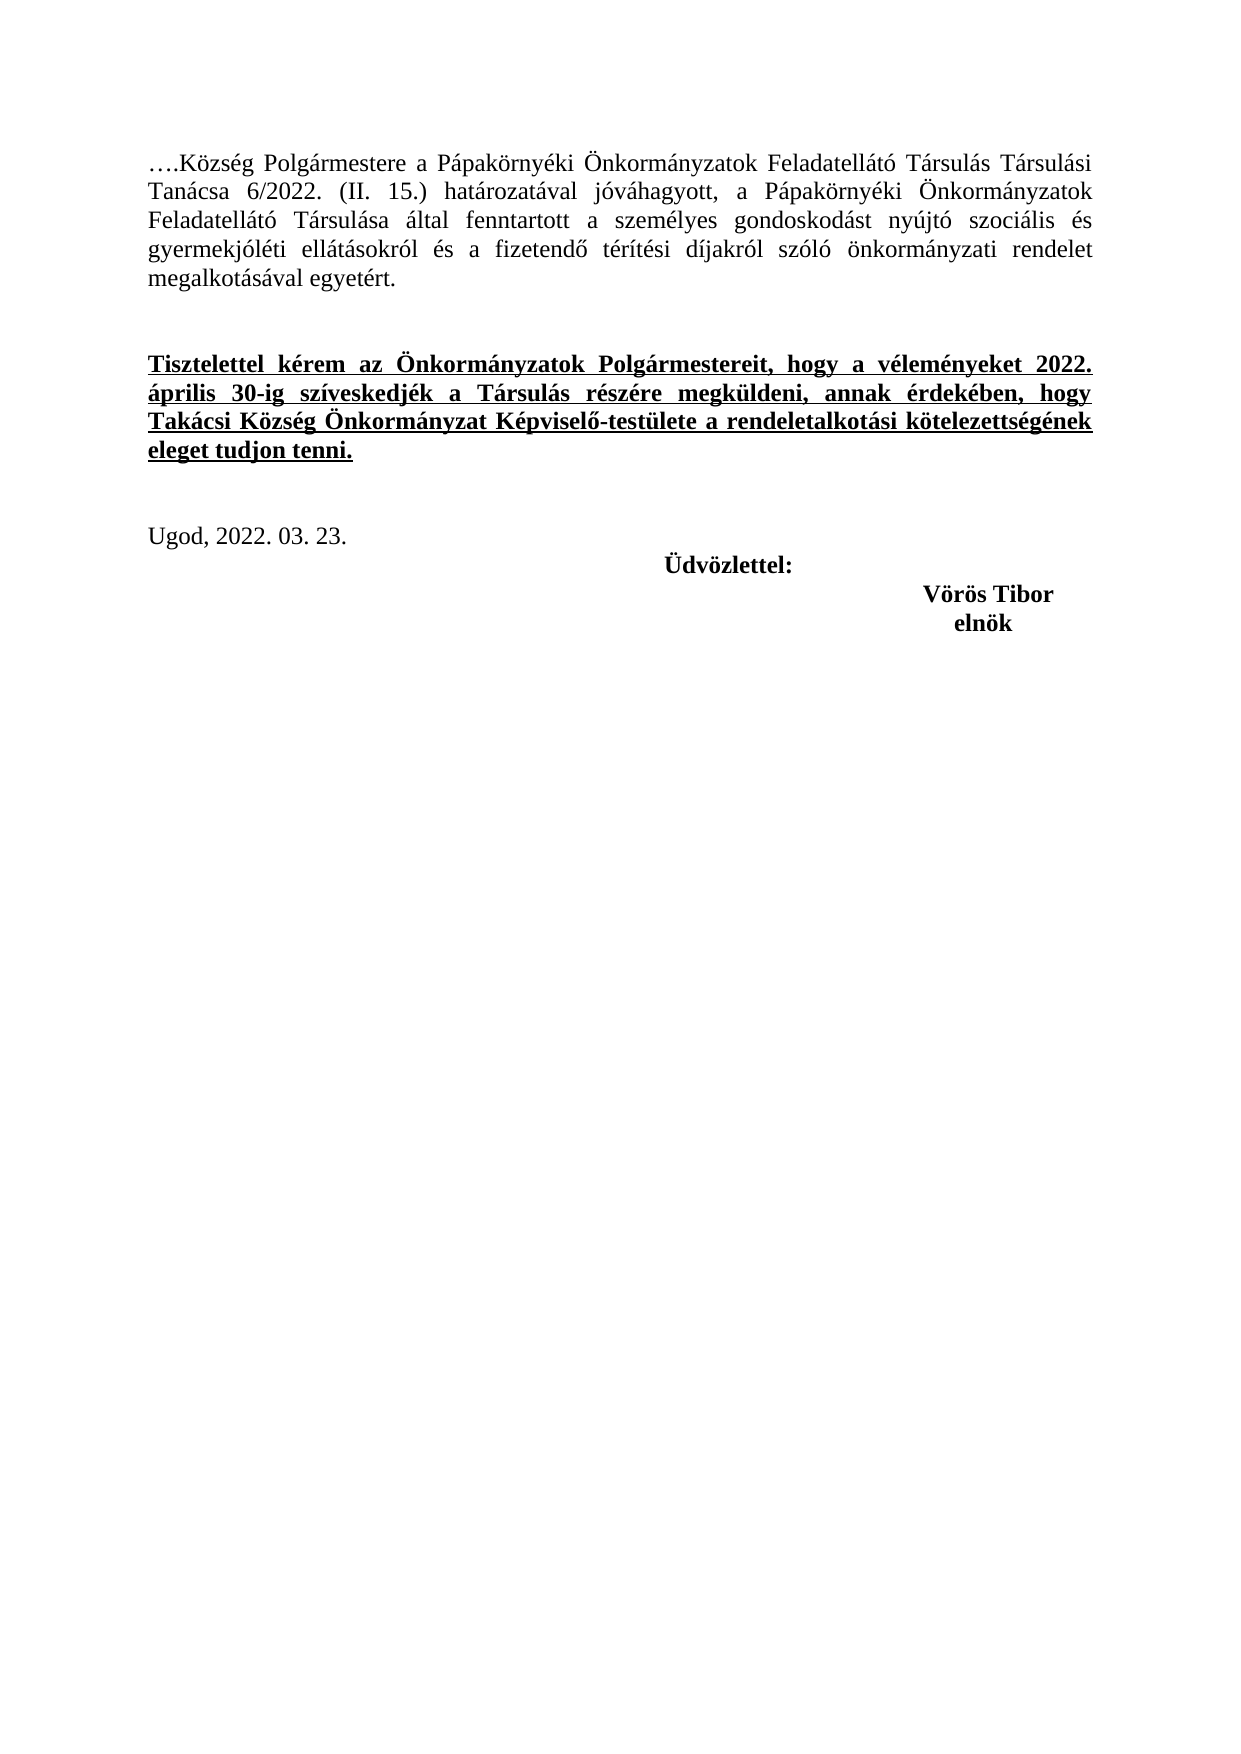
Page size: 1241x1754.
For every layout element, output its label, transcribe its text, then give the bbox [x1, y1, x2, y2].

text Tisztelettel kérem az Önkormányzatok Polgármestereit, hogy a véleményeket 2022. április 30-ig szíveskedjék a Társulás részére megküldeni, annak érdekében, hogy Takácsi Község Önkormányzat Képviselő-testülete a rendeletalkotási kötelezettségének eleget tudjon tenni. [148, 433, 1093, 464]
text ….Község Polgármestere a Pápakörnyéki Önkormányzatok Feladatellátó Társulás Társulási Tanácsa 6/2022. (II. 15.) határozatával jóváhagyott, a Pápakörnyéki Önkormányzatok Feladatellátó Társulása által fenntartott a személyes gondoskodást nyújtó szociális és gyermekjóléti ellátásokról és a fizetendő térítési díjakról szóló önkormányzati rendelet megalkotásával egyetért. [148, 148, 1093, 291]
text Üdvözlettel: [148, 550, 1093, 579]
text elnök [148, 608, 1093, 636]
text Tisztelettel kérem az Önkormányzatok Polgármestereit, hogy a véleményeket 2022. április 30-ig szíveskedjék a Társulás részére megküldeni, annak érdekében, hogy Takácsi Község Önkormányzat Képviselő-testülete a rendeletalkotási kötelezettségének eleget tudjon tenni. [148, 375, 1093, 431]
text Ugod, 2022. 03. 23. [148, 521, 1093, 550]
text Tisztelettel kérem az Önkormányzatok Polgármestereit, hogy a véleményeket 2022. április 30-ig szíveskedjék a Társulás részére megküldeni, annak érdekében, hogy Takácsi Község Önkormányzat Képviselő-testülete a rendeletalkotási kötelezettségének eleget tudjon tenni. [148, 349, 1093, 374]
text Vörös Tibor [148, 579, 1093, 608]
